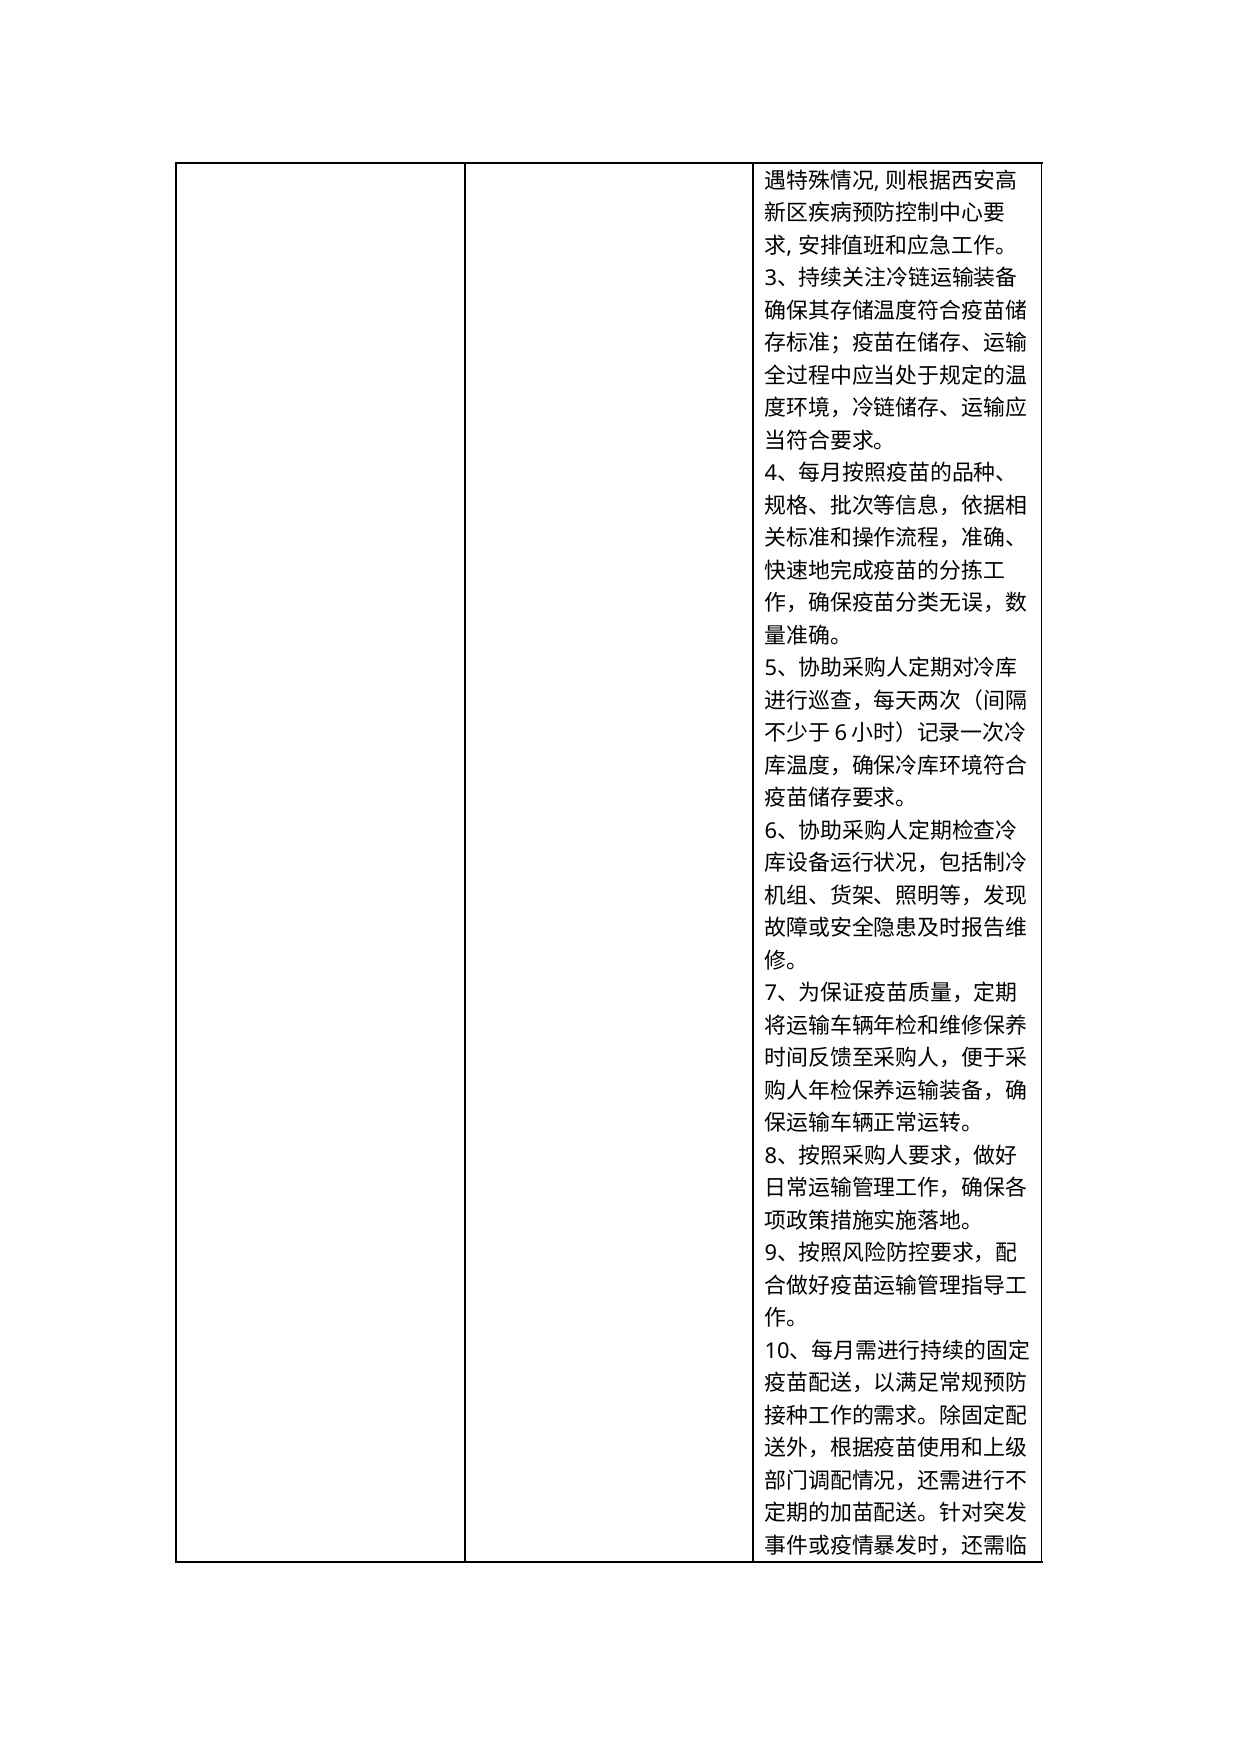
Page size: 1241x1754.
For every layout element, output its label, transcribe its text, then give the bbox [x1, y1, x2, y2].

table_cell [754, 164, 1041, 1561]
table_cell 1 [177, 164, 464, 1561]
table_cell [466, 164, 752, 1561]
